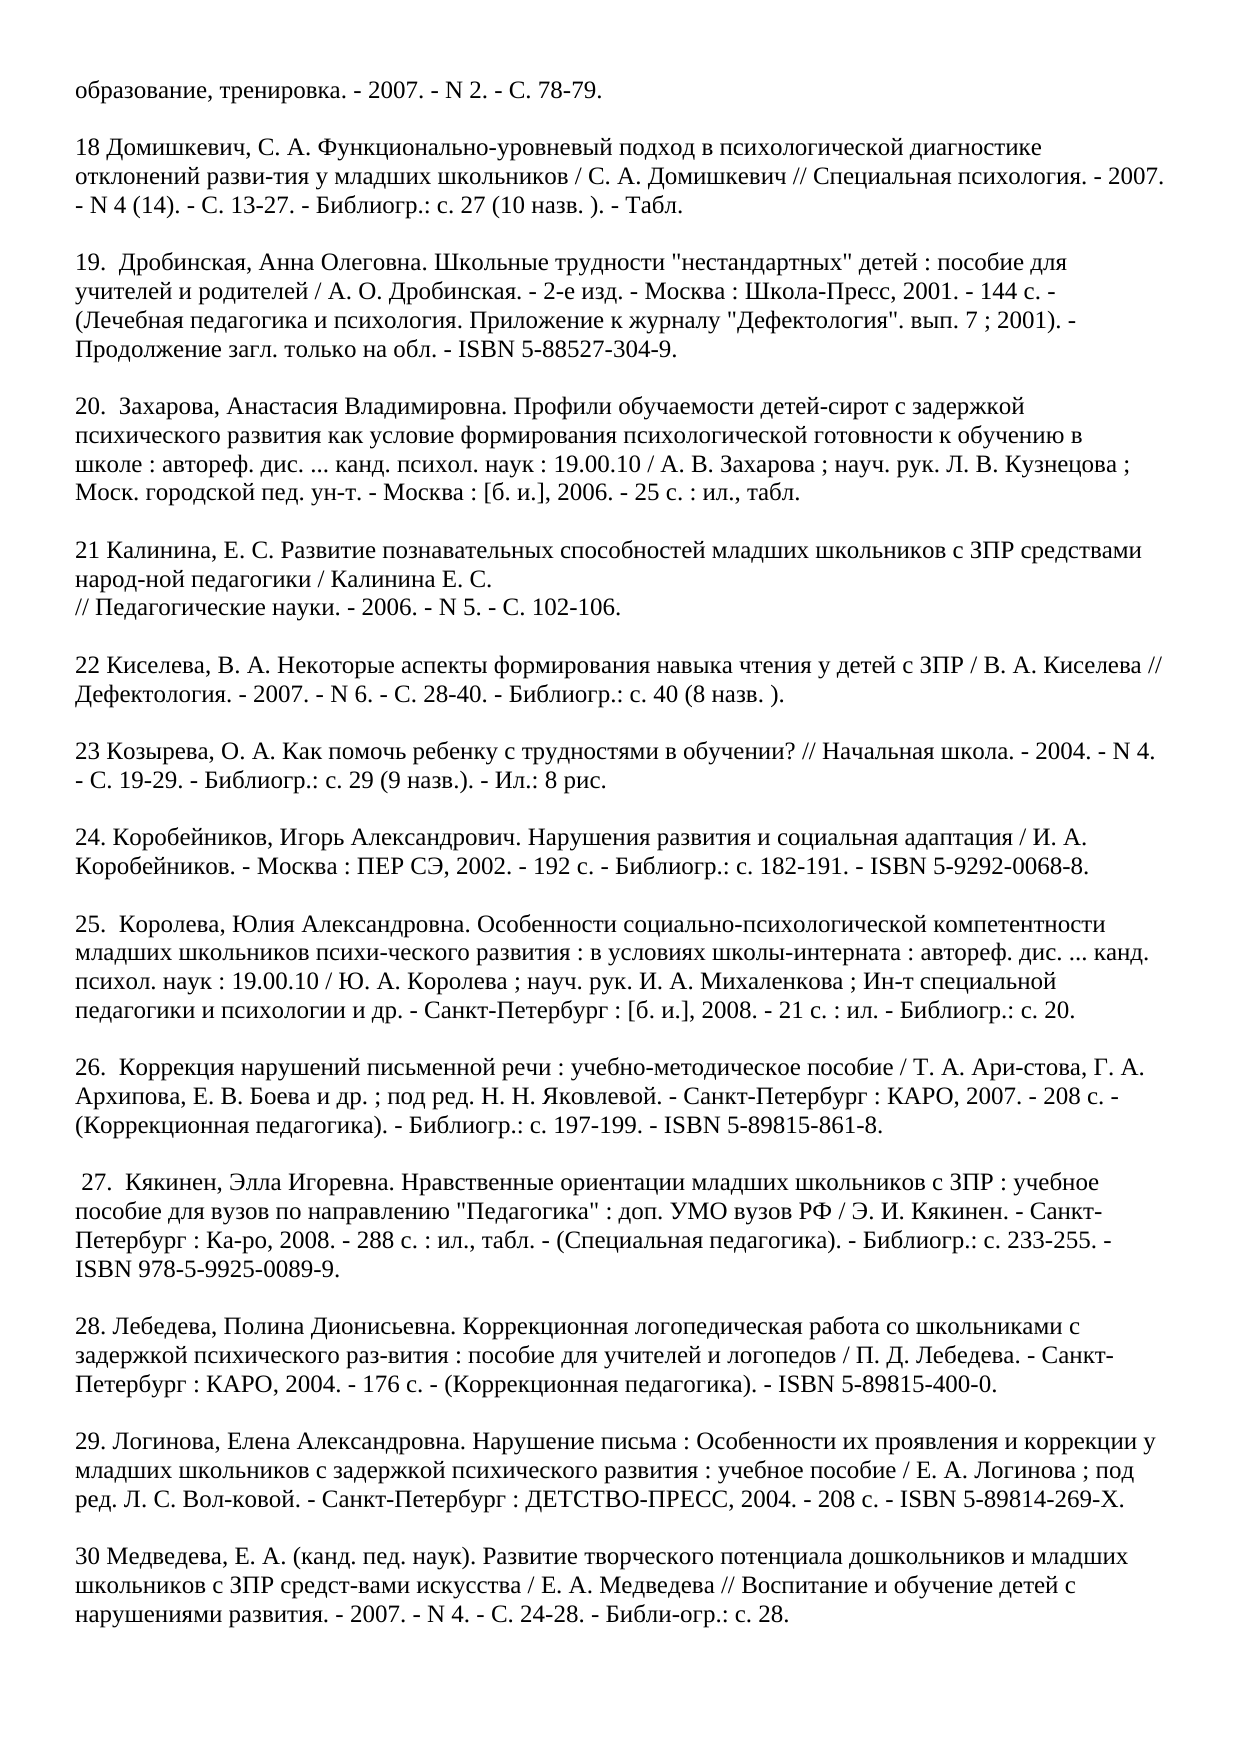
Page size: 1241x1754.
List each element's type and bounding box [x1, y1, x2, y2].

text [75, 75, 1165, 1656]
